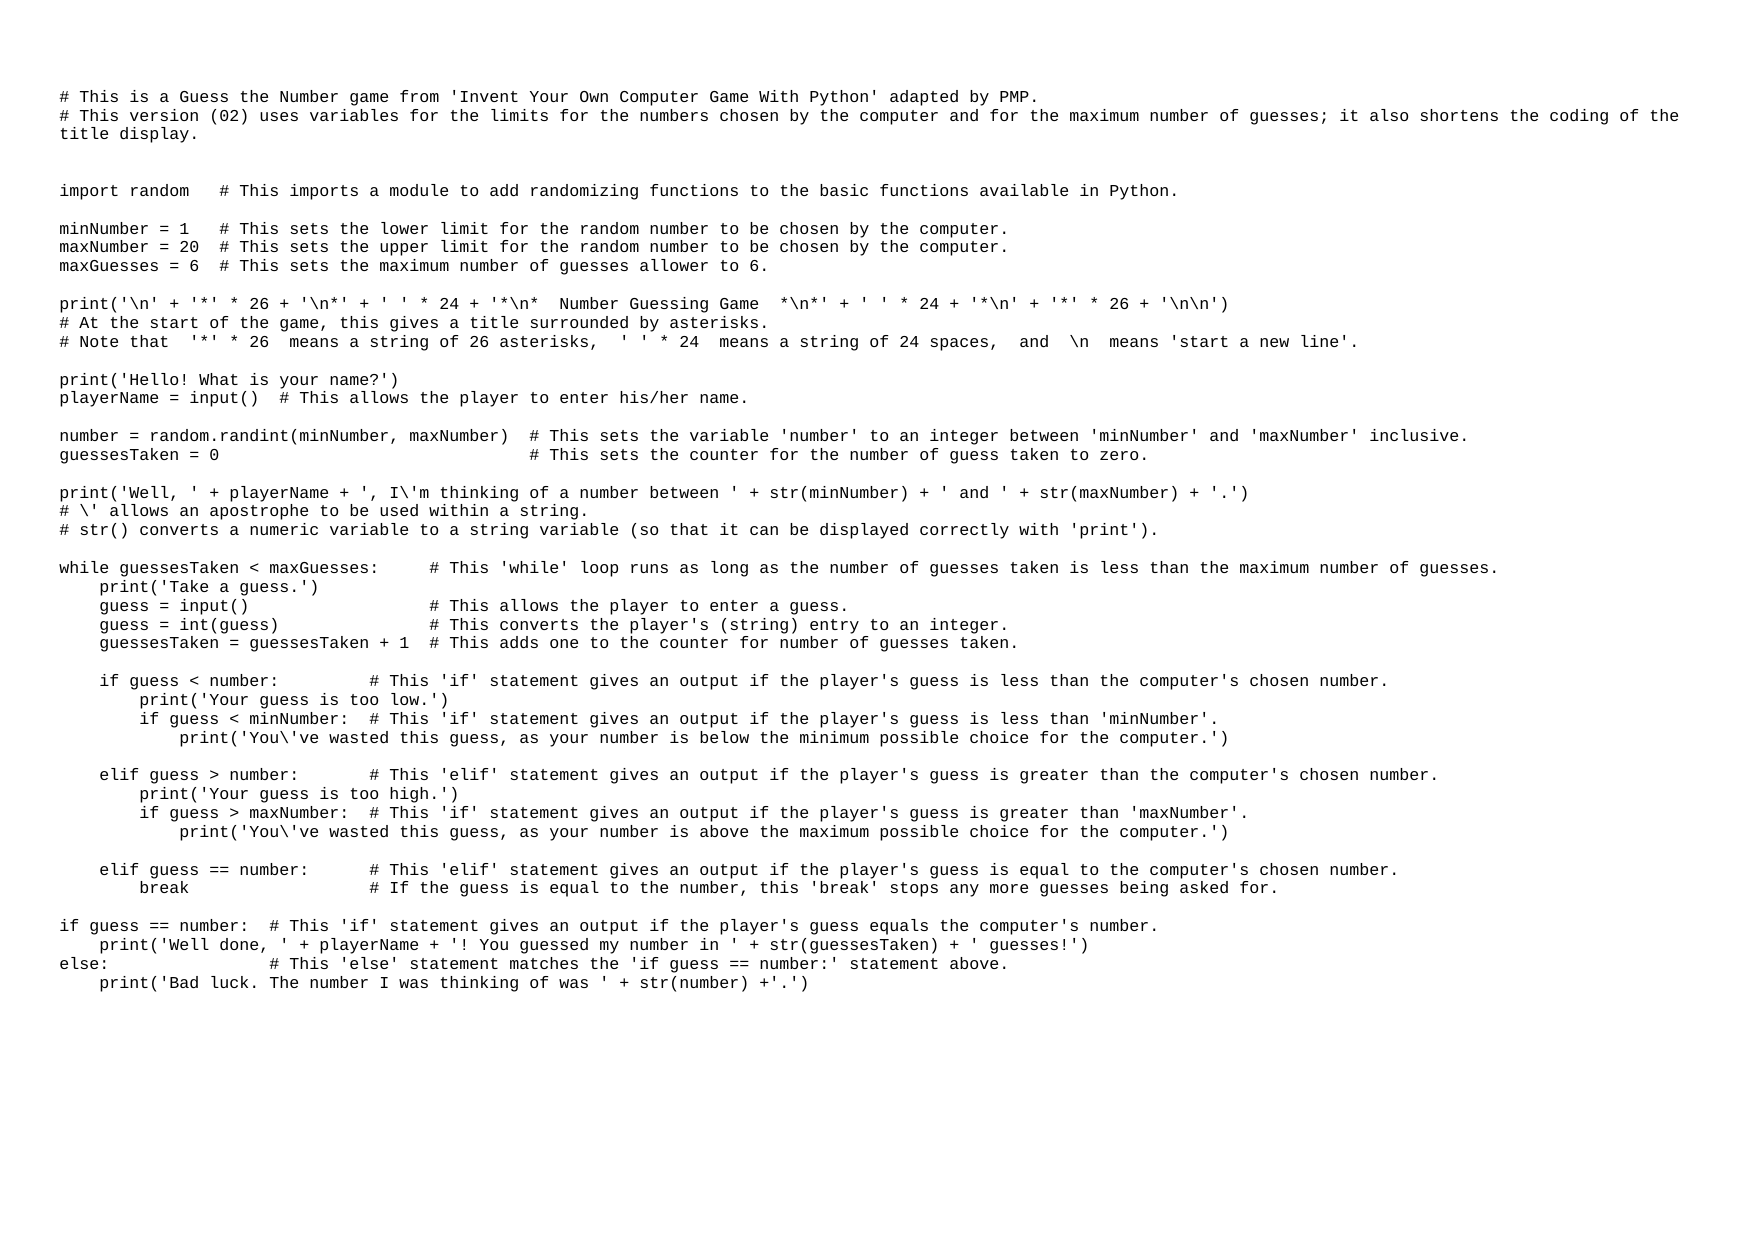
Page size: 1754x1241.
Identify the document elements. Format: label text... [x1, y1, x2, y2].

text else: # This 'else' statement matches the 'if guess == number:' statement above. [59, 956, 1695, 974]
text # Note that '*' * 26 means a string of 26 asterisks, ' ' * 24 means a string of 24 spaces, and \n means 'start a new line'. [59, 333, 1695, 352]
text # str() converts a numeric variable to a string variable (so that it can be displayed correctly with 'print'). [59, 522, 1695, 541]
text guess = input() # This allows the player to enter a guess. [59, 597, 1695, 616]
text if guess > maxNumber: # This 'if' statement gives an output if the player's guess is greater than 'maxNumber'. [59, 805, 1695, 823]
text guessesTaken = guessesTaken + 1 # This adds one to the counter for number of guesses taken. [59, 635, 1695, 654]
text print('Bad luck. The number I was thinking of was ' + str(number) +'.') [59, 974, 1695, 993]
text if guess == number: # This 'if' statement gives an output if the player's guess equals the computer's number. [59, 918, 1695, 937]
text if guess < minNumber: # This 'if' statement gives an output if the player's guess is less than 'minNumber'. [59, 710, 1695, 729]
text elif guess == number: # This 'elif' statement gives an output if the player's guess is equal to the computer's chosen number. [59, 861, 1695, 880]
text playerName = input() # This allows the player to enter his/her name. [59, 390, 1695, 409]
text print('Well, ' + playerName + ', I\'m thinking of a number between ' + str(minNumber) + ' and ' + str(maxNumber) + '.') [59, 484, 1695, 503]
text # \' allows an apostrophe to be used within a string. [59, 503, 1695, 522]
text if guess < number: # This 'if' statement gives an output if the player's guess is less than the computer's chosen number. [59, 673, 1695, 692]
text print('Your guess is too low.') [59, 692, 1695, 710]
text maxNumber = 20 # This sets the upper limit for the random number to be chosen by the computer. [59, 239, 1695, 258]
text elif guess > number: # This 'elif' statement gives an output if the player's guess is greater than the computer's chosen number. [59, 767, 1695, 786]
text print('Take a guess.') [59, 578, 1695, 597]
text # This is a Guess the Number game from 'Invent Your Own Computer Game With Python' adapted by PMP. [59, 88, 1695, 107]
text print('You\'ve wasted this guess, as your number is below the minimum possible choice for the computer.') [59, 729, 1695, 748]
text print('Hello! What is your name?') [59, 371, 1695, 390]
text print('You\'ve wasted this guess, as your number is above the maximum possible choice for the computer.') [59, 823, 1695, 842]
text guessesTaken = 0 # This sets the counter for the number of guess taken to zero. [59, 446, 1695, 465]
text break # If the guess is equal to the number, this 'break' stops any more guesses being asked for. [59, 880, 1695, 899]
text guess = int(guess) # This converts the player's (string) entry to an integer. [59, 616, 1695, 635]
text # At the start of the game, this gives a title surrounded by asterisks. [59, 314, 1695, 333]
text print('Well done, ' + playerName + '! You guessed my number in ' + str(guessesTaken) + ' guesses!') [59, 937, 1695, 956]
text minNumber = 1 # This sets the lower limit for the random number to be chosen by the computer. [59, 220, 1695, 239]
text print('\n' + '*' * 26 + '\n*' + ' ' * 24 + '*\n* Number Guessing Game *\n*' + ' ' * 24 + '*\n' + '*' * 26 + '\n\n') [59, 296, 1695, 314]
text import random # This imports a module to add randomizing functions to the basic functions available in Python. [59, 182, 1695, 201]
text # This version (02) uses variables for the limits for the numbers chosen by the computer and for the maximum number of guesses; it also shortens the coding of the title display. [59, 107, 1695, 145]
text number = random.randint(minNumber, maxNumber) # This sets the variable 'number' to an integer between 'minNumber' and 'maxNumber' inclusive. [59, 428, 1695, 446]
text print('Your guess is too high.') [59, 786, 1695, 805]
text while guessesTaken < maxGuesses: # This 'while' loop runs as long as the number of guesses taken is less than the maximum number of guesses. [59, 559, 1695, 578]
text maxGuesses = 6 # This sets the maximum number of guesses allower to 6. [59, 258, 1695, 277]
